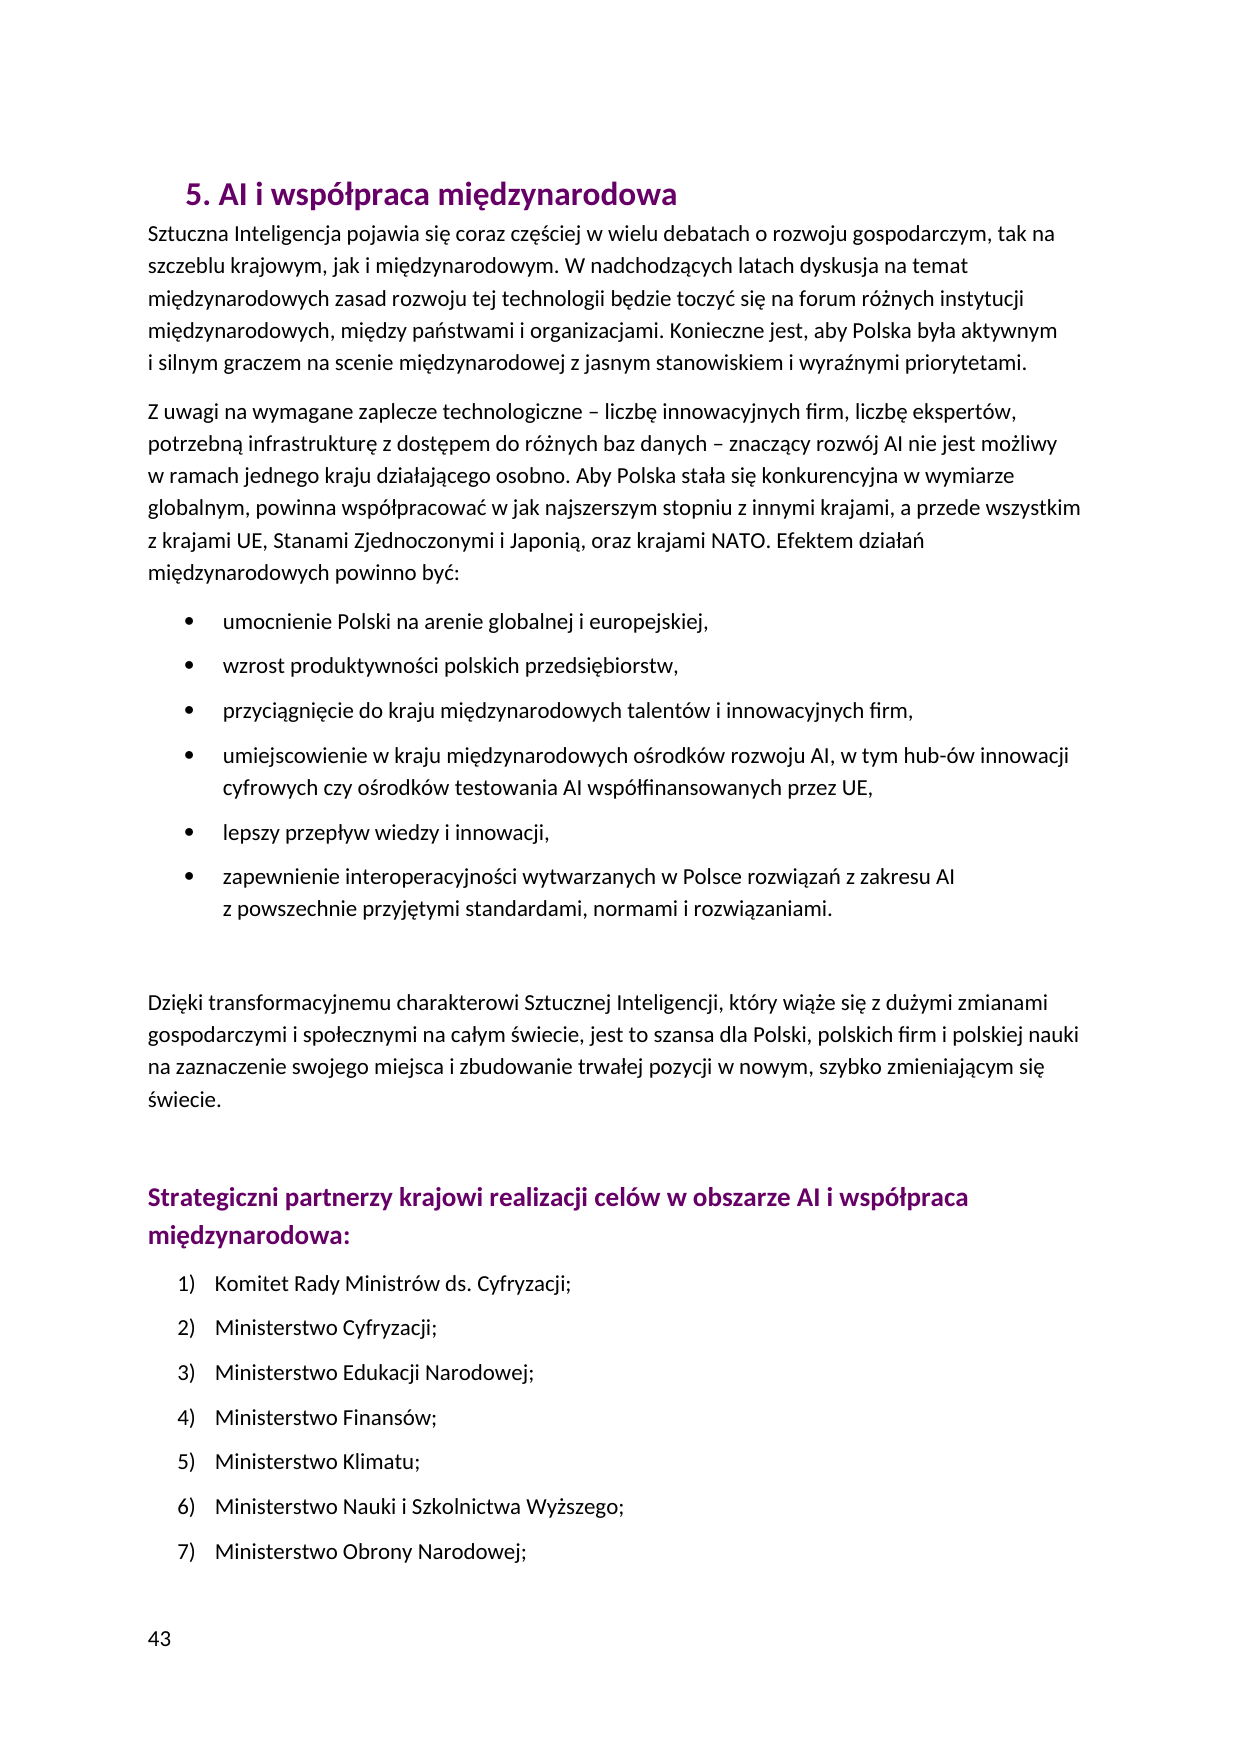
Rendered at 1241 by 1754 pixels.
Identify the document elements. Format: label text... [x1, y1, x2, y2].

list Ministerstwo Finansów; [177, 1403, 1093, 1431]
list Ministerstwo Cyfryzacji; [177, 1313, 1093, 1341]
list Ministerstwo Obrony Narodowej; [177, 1537, 1093, 1565]
list lepszy przepływ wiedzy i innowacji, [185, 818, 1093, 846]
list Ministerstwo Klimatu; [177, 1447, 1093, 1476]
list zapewnienie interoperacyjności wytwarzanych w Polsce rozwiązań z zakresu AI z powszechnie przyjętymi standardami, normami i rozwiązaniami. [185, 862, 1093, 923]
text Dzięki transformacyjnemu charakterowi Sztucznej Inteligencji, który wiąże się z dużymi zmianami gospodarczymi i społecznymi na całym świecie, jest to szansa dla Polski, polskich firm i polskiej nauki na zaznaczenie swojego miejsca i zbudowanie trwałej pozycji w nowym, szybko zmieniającym się świecie. [148, 988, 1093, 1113]
list Ministerstwo Nauki i Szkolnictwa Wyższego; [177, 1492, 1093, 1520]
list umiejscowienie w kraju międzynarodowych ośrodków rozwoju AI, w tym hub-ów innowacji cyfrowych czy ośrodków testowania AI współfinansowanych przez UE, [185, 741, 1093, 801]
list Ministerstwo Edukacji Narodowej; [177, 1358, 1093, 1386]
list wzrost produktywności polskich przedsiębiorstw, [185, 651, 1093, 679]
list przyciągnięcie do kraju międzynarodowych talentów i innowacyjnych firm, [185, 696, 1093, 724]
list Komitet Rady Ministrów ds. Cyfryzacji; [177, 1269, 1093, 1297]
text Sztuczna Inteligencja pojawia się coraz częściej w wielu debatach o rozwoju gospodarczym, tak na szczeblu krajowym, jak i międzynarodowym. W nadchodzących latach dyskusja na temat międzynarodowych zasad rozwoju tej technologii będzie toczyć się na forum różnych instytucji międzynarodowych, między państwami i organizacjami. Konieczne jest, aby Polska była aktywnym i silnym graczem na scenie międzynarodowej z jasnym stanowiskiem i wyraźnymi priorytetami. [148, 219, 1093, 376]
subtitle 5. AI i współpraca międzynarodowa [185, 173, 1093, 213]
list umocnienie Polski na arenie globalnej i europejskiej, [185, 607, 1093, 635]
text Z uwagi na wymagane zaplecze technologiczne – liczbę innowacyjnych firm, liczbę ekspertów, potrzebną infrastrukturę z dostępem do różnych baz danych – znaczący rozwój AI nie jest możliwy w ramach jednego kraju działającego osobno. Aby Polska stała się konkurencyjna w wymiarze globalnym, powinna współpracować w jak najszerszym stopniu z innymi krajami, a przede wszystkim z krajami UE, Stanami Zjednoczonymi i Japonią, oraz krajami NATO. Efektem działań międzynarodowych powinno być: [148, 397, 1093, 586]
subtitle Strategiczni partnerzy krajowi realizacji celów w obszarze AI i współpraca międzynarodowa: [148, 1180, 1093, 1251]
